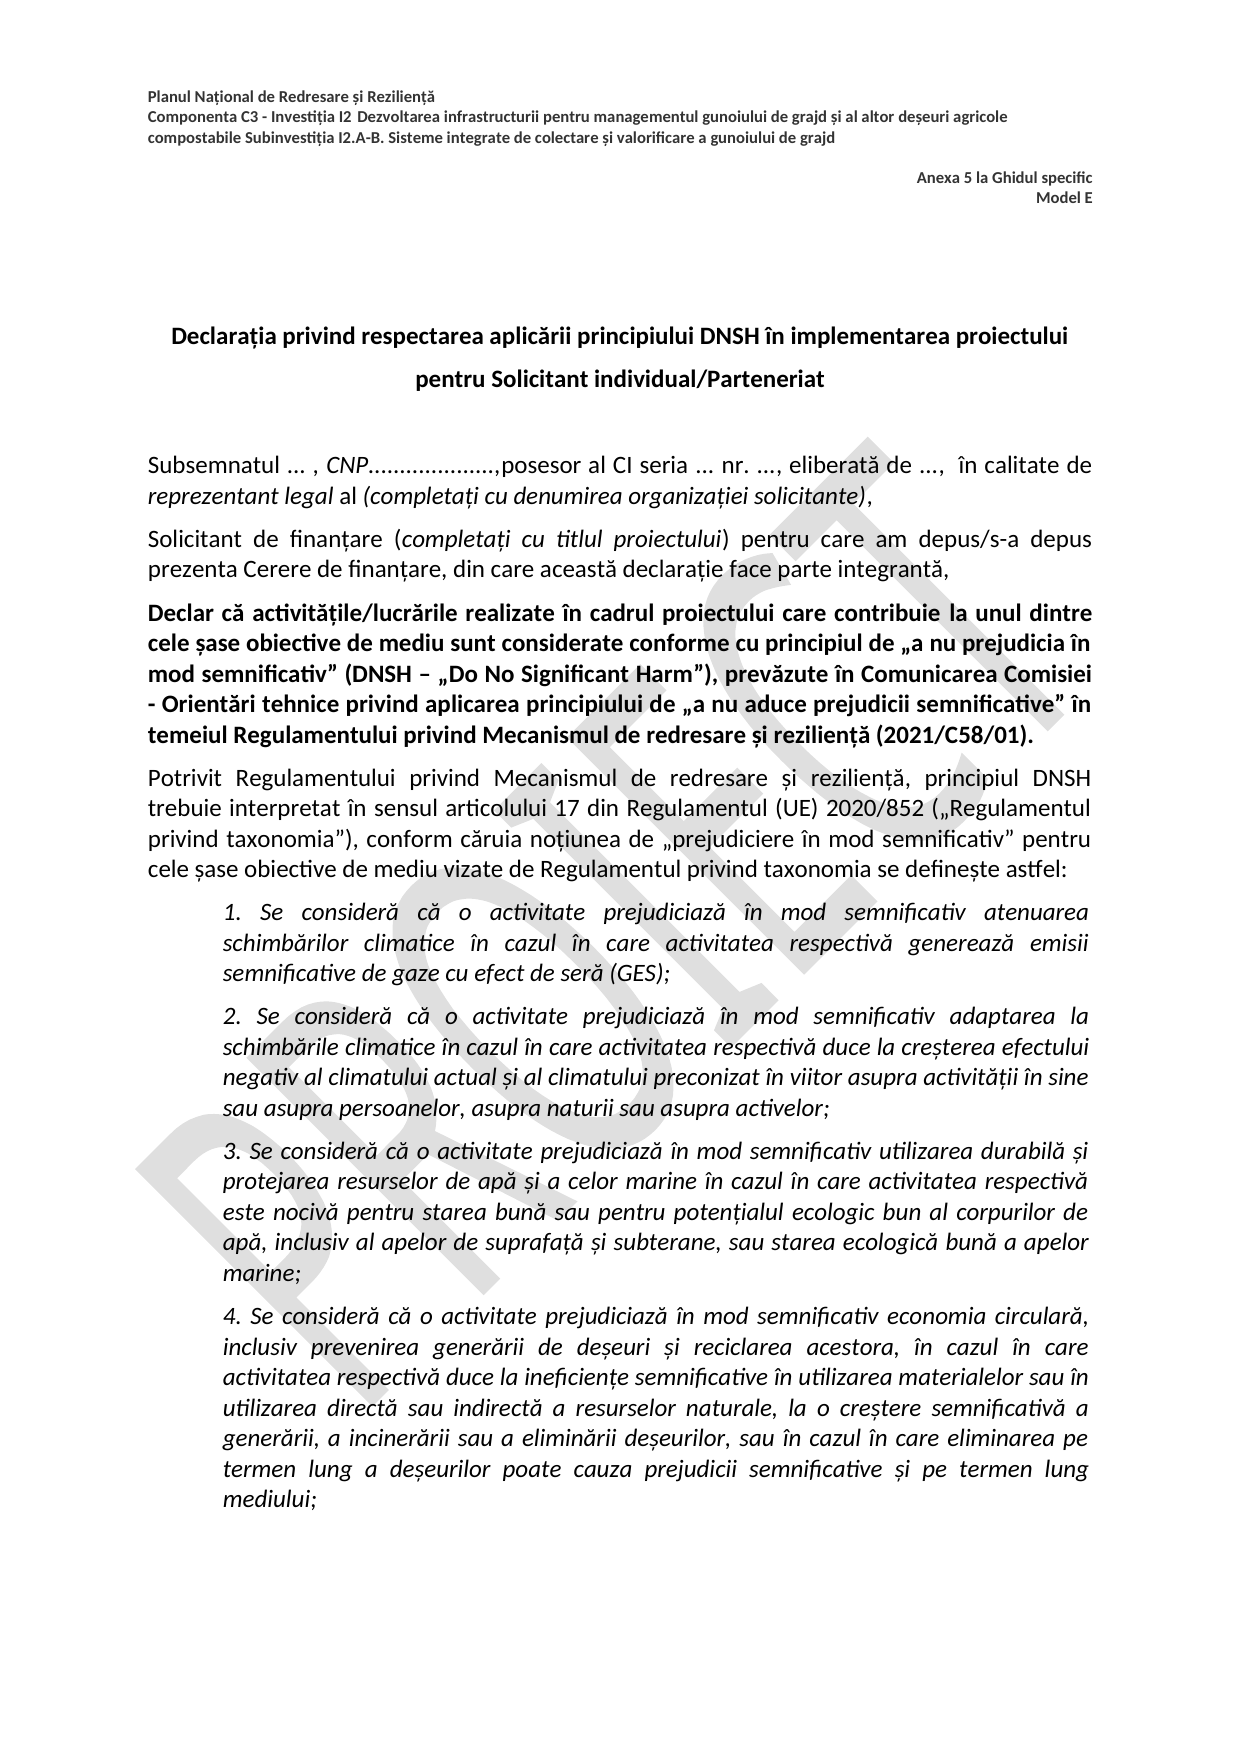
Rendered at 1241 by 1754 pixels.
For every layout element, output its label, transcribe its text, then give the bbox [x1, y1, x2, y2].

text Declar că activitățile/lucrările realizate în cadrul proiectului care contribuie la unul dintre cele șase obiective de mediu sunt considerate conforme cu principiul de „a nu prejudicia în mod semnificativ” (DNSH – „Do No Significant Harm”), prevăzute în Comunicarea Comisiei - Orientări tehnice privind aplicarea principiului de „a nu aduce prejudicii semnificative” în temeiul Regulamentului privind Mecanismul de redresare și reziliență (2021/C58/01). [148, 597, 1093, 749]
text pentru Solicitant individual/Parteneriat [148, 363, 1093, 394]
text 1. Se consideră că o activitate prejudiciază în mod semnificativ atenuarea schimbărilor climatice în cazul în care activitatea respectivă generează emisii semnificative de gaze cu efect de seră (GES); [223, 896, 1093, 988]
text Solicitant de finanțare (completați cu titlul proiectului) pentru care am depus/s-a depus prezenta Cerere de finanțare, din care această declarație face parte integrantă, [148, 523, 1093, 584]
text Potrivit Regulamentului privind Mecanismul de redresare și reziliență, principiul DNSH trebuie interpretat în sensul articolului 17 din Regulamentul (UE) 2020/852 („Regulamentul privind taxonomia”), conform căruia noțiunea de „prejudiciere în mod semnificativ” pentru cele șase obiective de mediu vizate de Regulamentul privind taxonomia se definește astfel: [148, 762, 1093, 884]
text 2. Se consideră că o activitate prejudiciază în mod semnificativ adaptarea la schimbările climatice în cazul în care activitatea respectivă duce la creșterea efectului negativ al climatului actual și al climatului preconizat în viitor asupra activității în sine sau asupra persoanelor, asupra naturii sau asupra activelor; [223, 1000, 1093, 1122]
text Declarația privind respectarea aplicării principiului DNSH în implementarea proiectului [148, 321, 1093, 351]
text 4. Se consideră că o activitate prejudiciază în mod semnificativ economia circulară, inclusiv prevenirea generării de deșeuri și reciclarea acestora, în cazul în care activitatea respectivă duce la ineficiențe semnificative în utilizarea materialelor sau în utilizarea directă sau indirectă a resurselor naturale, la o creștere semnificativă a generării, a incinerării sau a eliminării deșeurilor, sau în cazul în care eliminarea pe termen lung a deșeurilor poate cauza prejudicii semnificative și pe termen lung mediului; [223, 1300, 1093, 1514]
text Subsemnatul ... , CNP....................,posesor al CI seria ... nr. ..., eliberată de ..., în calitate de reprezentant legal al (completați cu denumirea organizației solicitante), [148, 449, 1093, 511]
text 3. Se consideră că o activitate prejudiciază în mod semnificativ utilizarea durabilă și protejarea resurselor de apă și a celor marine în cazul în care activitatea respectivă este nocivă pentru starea bună sau pentru potențialul ecologic bun al corpurilor de apă, inclusiv al apelor de suprafață și subterane, sau starea ecologică bună a apelor marine; [223, 1135, 1093, 1288]
